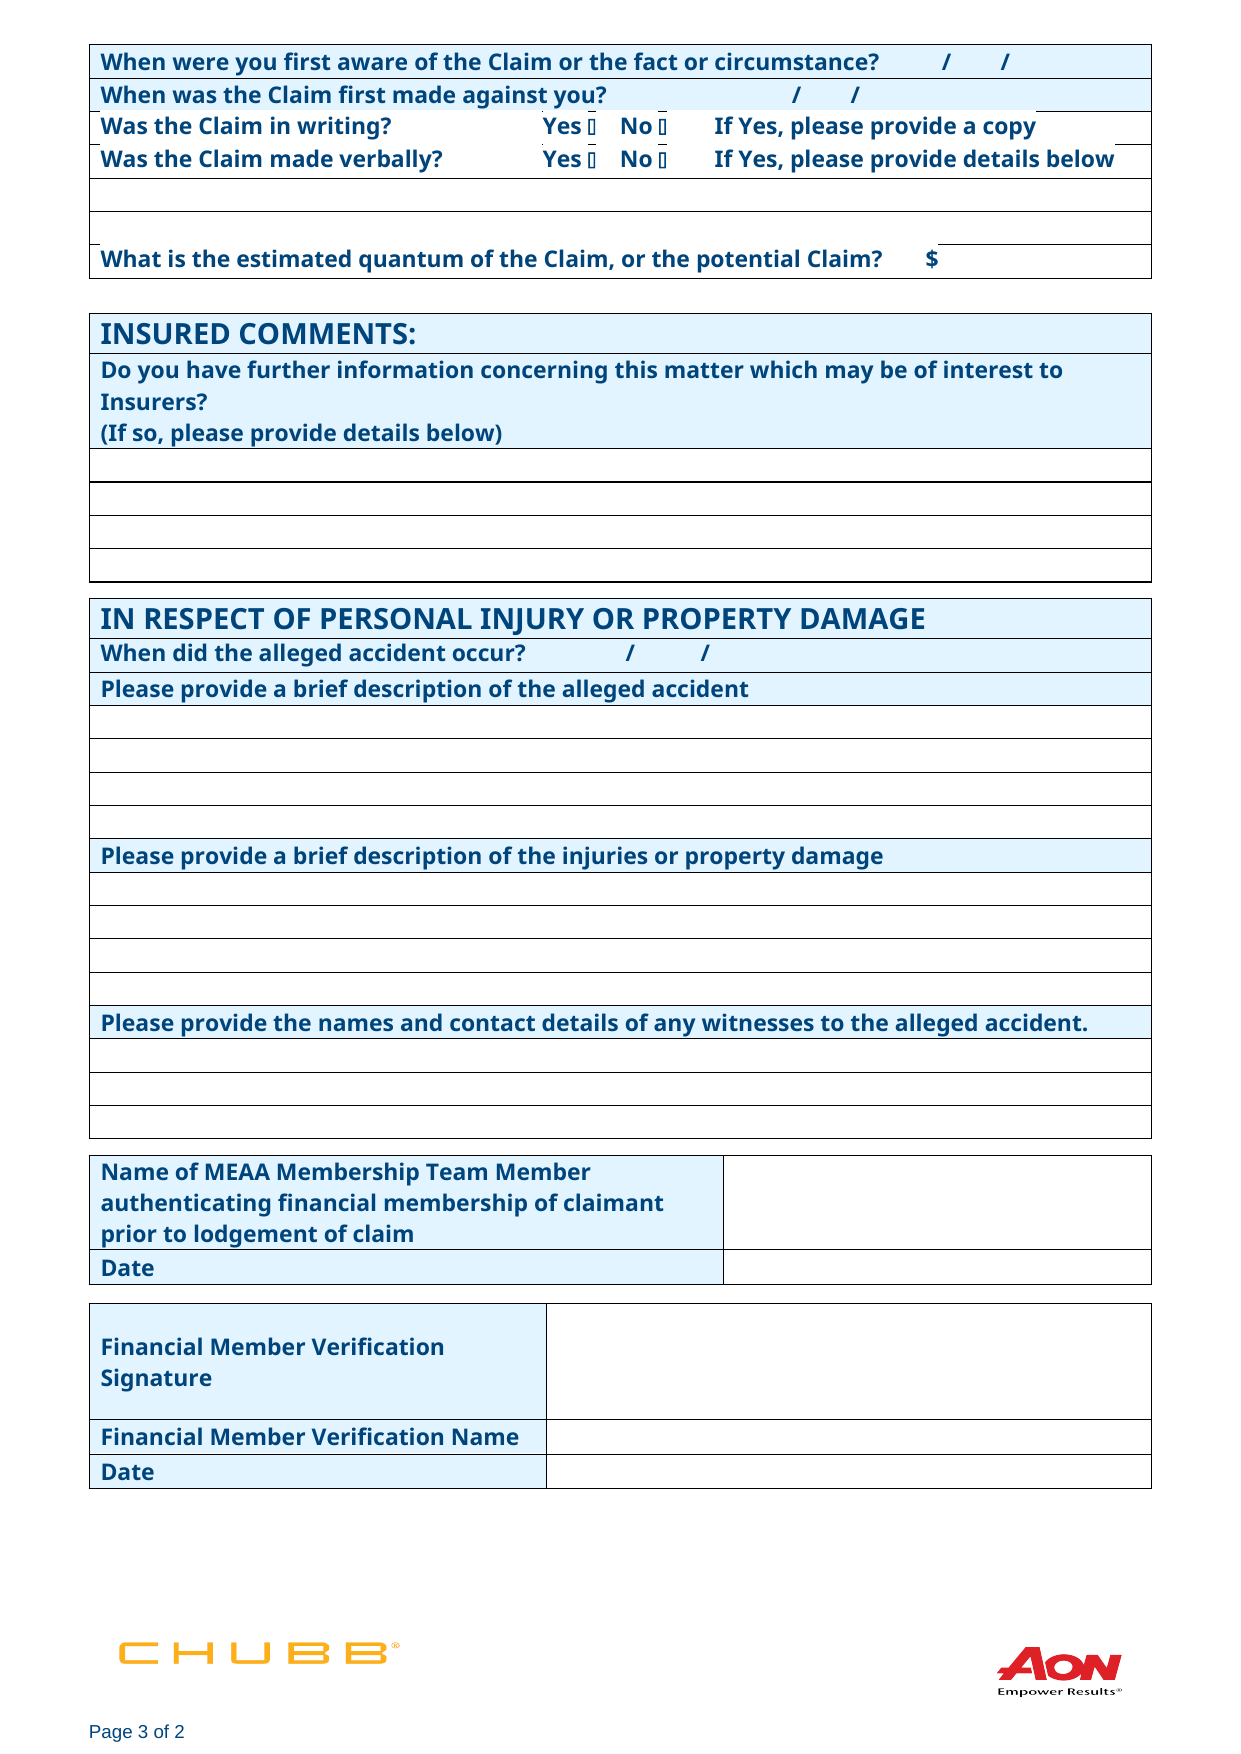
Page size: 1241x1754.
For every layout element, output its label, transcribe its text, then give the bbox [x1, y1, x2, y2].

table_cell Please provide the names and contact details of any witnesses to the alleged accident. [90, 1006, 1151, 1038]
table_cell [547, 1455, 1151, 1488]
table_cell [90, 706, 1151, 738]
table_header INSURED COMMENTS: [90, 314, 1151, 353]
table_cell [90, 773, 1151, 805]
table_cell Date [90, 1250, 723, 1284]
table_cell Was the Claim made verbally? Yes No If Yes, please provide details below [90, 145, 1151, 178]
table_cell [90, 212, 1151, 244]
table_header Financial Member Verification Signature [90, 1304, 546, 1419]
table_header [547, 1304, 1151, 1419]
picture [971, 1632, 1147, 1711]
table_header IN RESPECT OF PERSONAL INJURY OR PROPERTY DAMAGE [90, 599, 1151, 638]
table_cell [90, 1106, 1151, 1138]
table_cell [547, 1420, 1151, 1453]
table_cell [90, 549, 1151, 581]
table_cell What is the estimated quantum of the Claim, or the potential Claim? $ [90, 245, 1151, 278]
table_cell Date [90, 1455, 546, 1488]
table_cell Do you have further information concerning this matter which may be of interest to Insurers? (If so, please provide details below) [90, 354, 1151, 448]
table_cell [90, 939, 1151, 972]
table_cell Please provide a brief description of the injuries or property damage [90, 839, 1151, 872]
table_cell Was the Claim in writing? Yes No If Yes, please provide a copy [90, 112, 1151, 144]
table_header When were you first aware of the Claim or the fact or circumstance? / / [90, 45, 1151, 78]
table_cell [90, 179, 1151, 211]
table_cell [90, 739, 1151, 772]
table_cell [90, 516, 1151, 548]
table_cell When was the Claim first made against you? / / [90, 79, 1151, 111]
table_cell [90, 873, 1151, 905]
table_cell [90, 1039, 1151, 1072]
table_cell [90, 973, 1151, 1005]
table_header Name of MEAA Membership Team Member authenticating financial membership of claimant prior to lodgement of claim [90, 1156, 723, 1249]
table_cell When did the alleged accident occur? / / [90, 639, 1151, 672]
table_cell Financial Member Verification Name [90, 1420, 546, 1453]
table_cell [724, 1250, 1151, 1284]
table_cell [90, 1073, 1151, 1105]
table_cell [90, 449, 1151, 481]
table_header [724, 1156, 1151, 1249]
table_cell [90, 906, 1151, 938]
table_cell [90, 806, 1151, 838]
table_cell [90, 483, 1151, 515]
table_cell Please provide a brief description of the alleged accident [90, 673, 1151, 705]
picture [100, 1632, 427, 1682]
